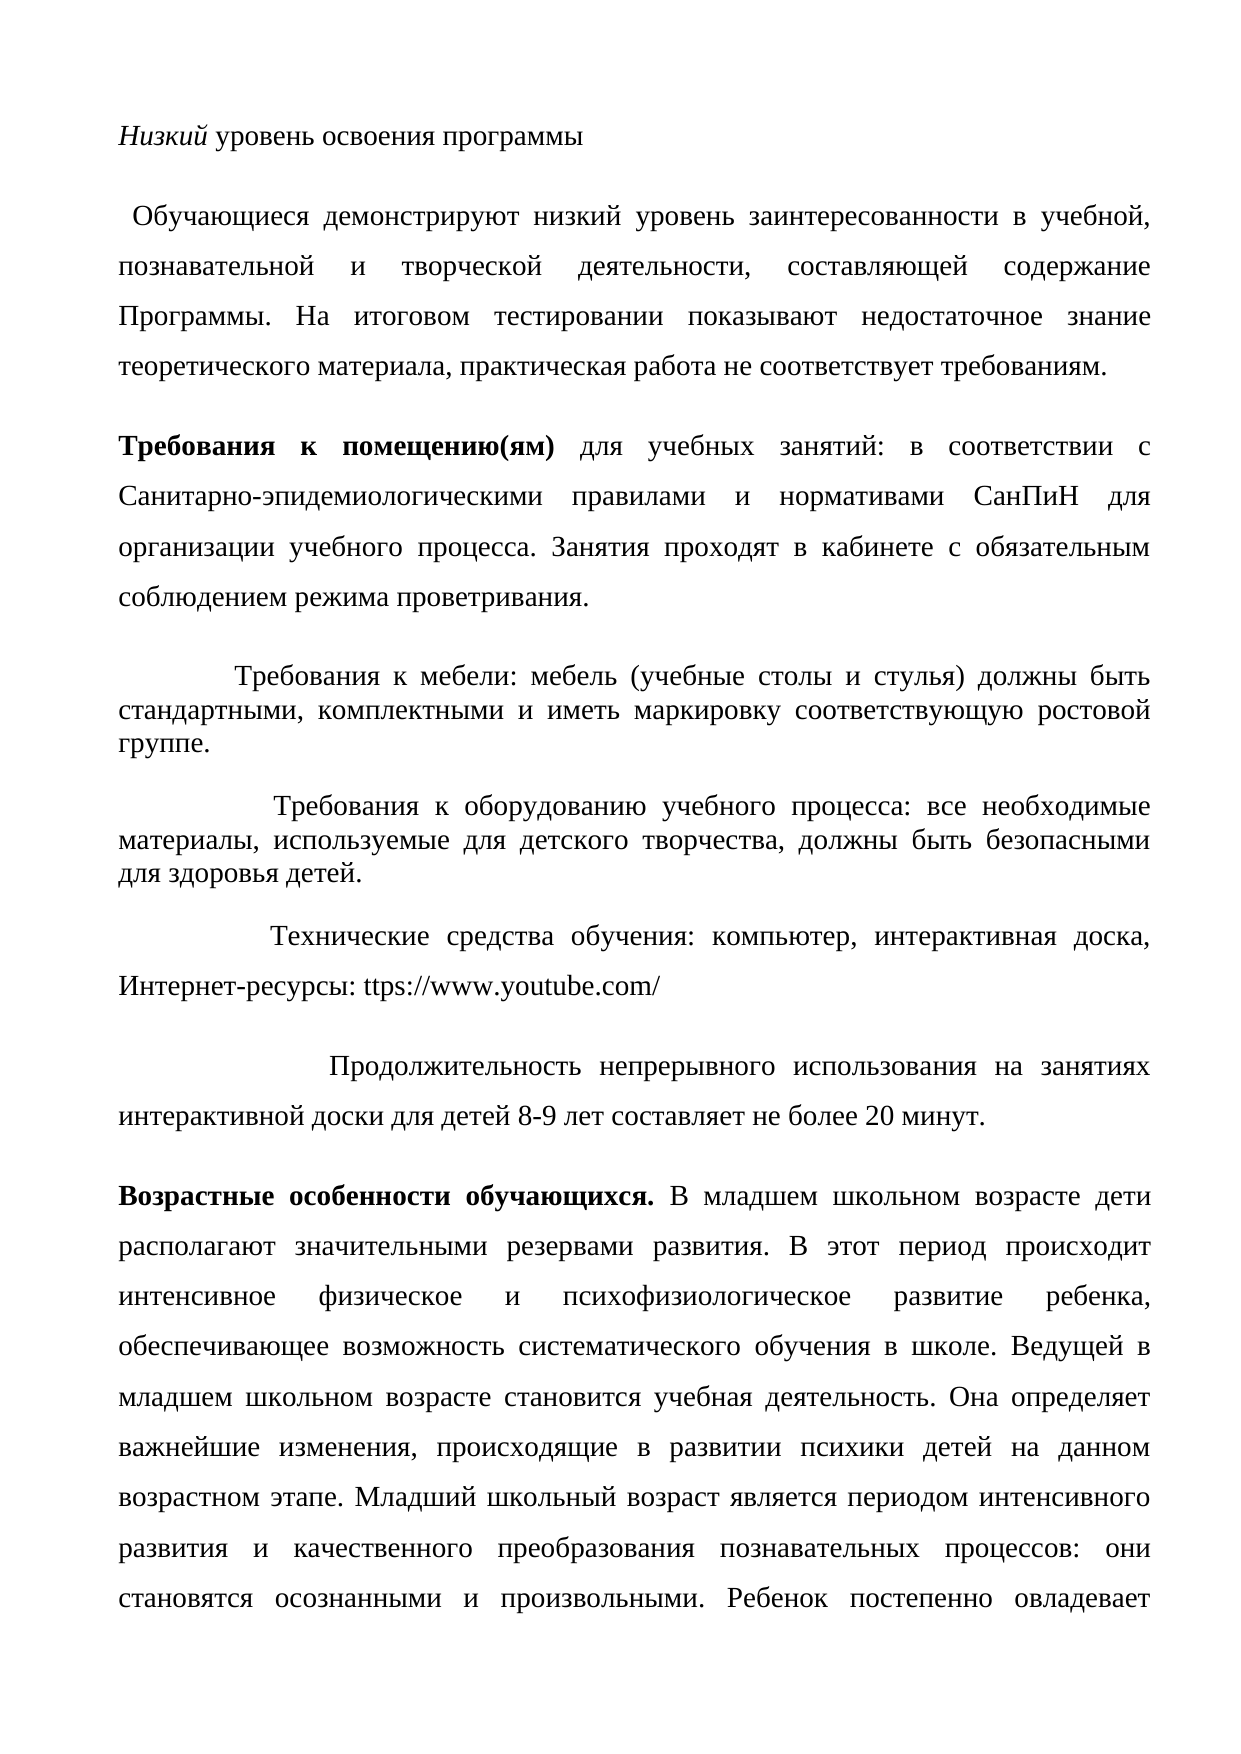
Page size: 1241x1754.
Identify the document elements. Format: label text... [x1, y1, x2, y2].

text Низкий уровень освоения программы [118, 118, 1152, 152]
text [118, 1178, 1152, 1614]
text Продолжительность непрерывного использования на занятиях интерактивной доски для детей 8-9 лет составляет не более 20 минут. [118, 1048, 1152, 1132]
text Обучающиеся демонстрируют низкий уровень заинтересованности в учебной, познавательной и творческой деятельности, составляющей содержание Программы. На итоговом тестировании показывают недостаточное знание теоретического материала, практическая работа не соответствует требованиям. [118, 198, 1152, 382]
text Требования к помещению(ям) для учебных занятий: в соответствии с Санитарно-эпидемиологическими правилами и нормативами СанПиН для организации учебного процесса. Занятия проходят в кабинете с обязательным соблюдением режима проветривания. [118, 428, 1152, 612]
text Требования к мебели: мебель (учебные столы и стулья) должны быть стандартными, комплектными и иметь маркировку соответствующую ростовой группе. [118, 658, 1152, 759]
text Требования к оборудованию учебного процесса: все необходимые материалы, используемые для детского творчества, должны быть безопасными для здоровья детей. [118, 788, 1152, 889]
text Технические средства обучения: компьютер, интерактивная доска, Интернет-ресурсы: ttps://www.youtube.com/ [118, 918, 1152, 1002]
